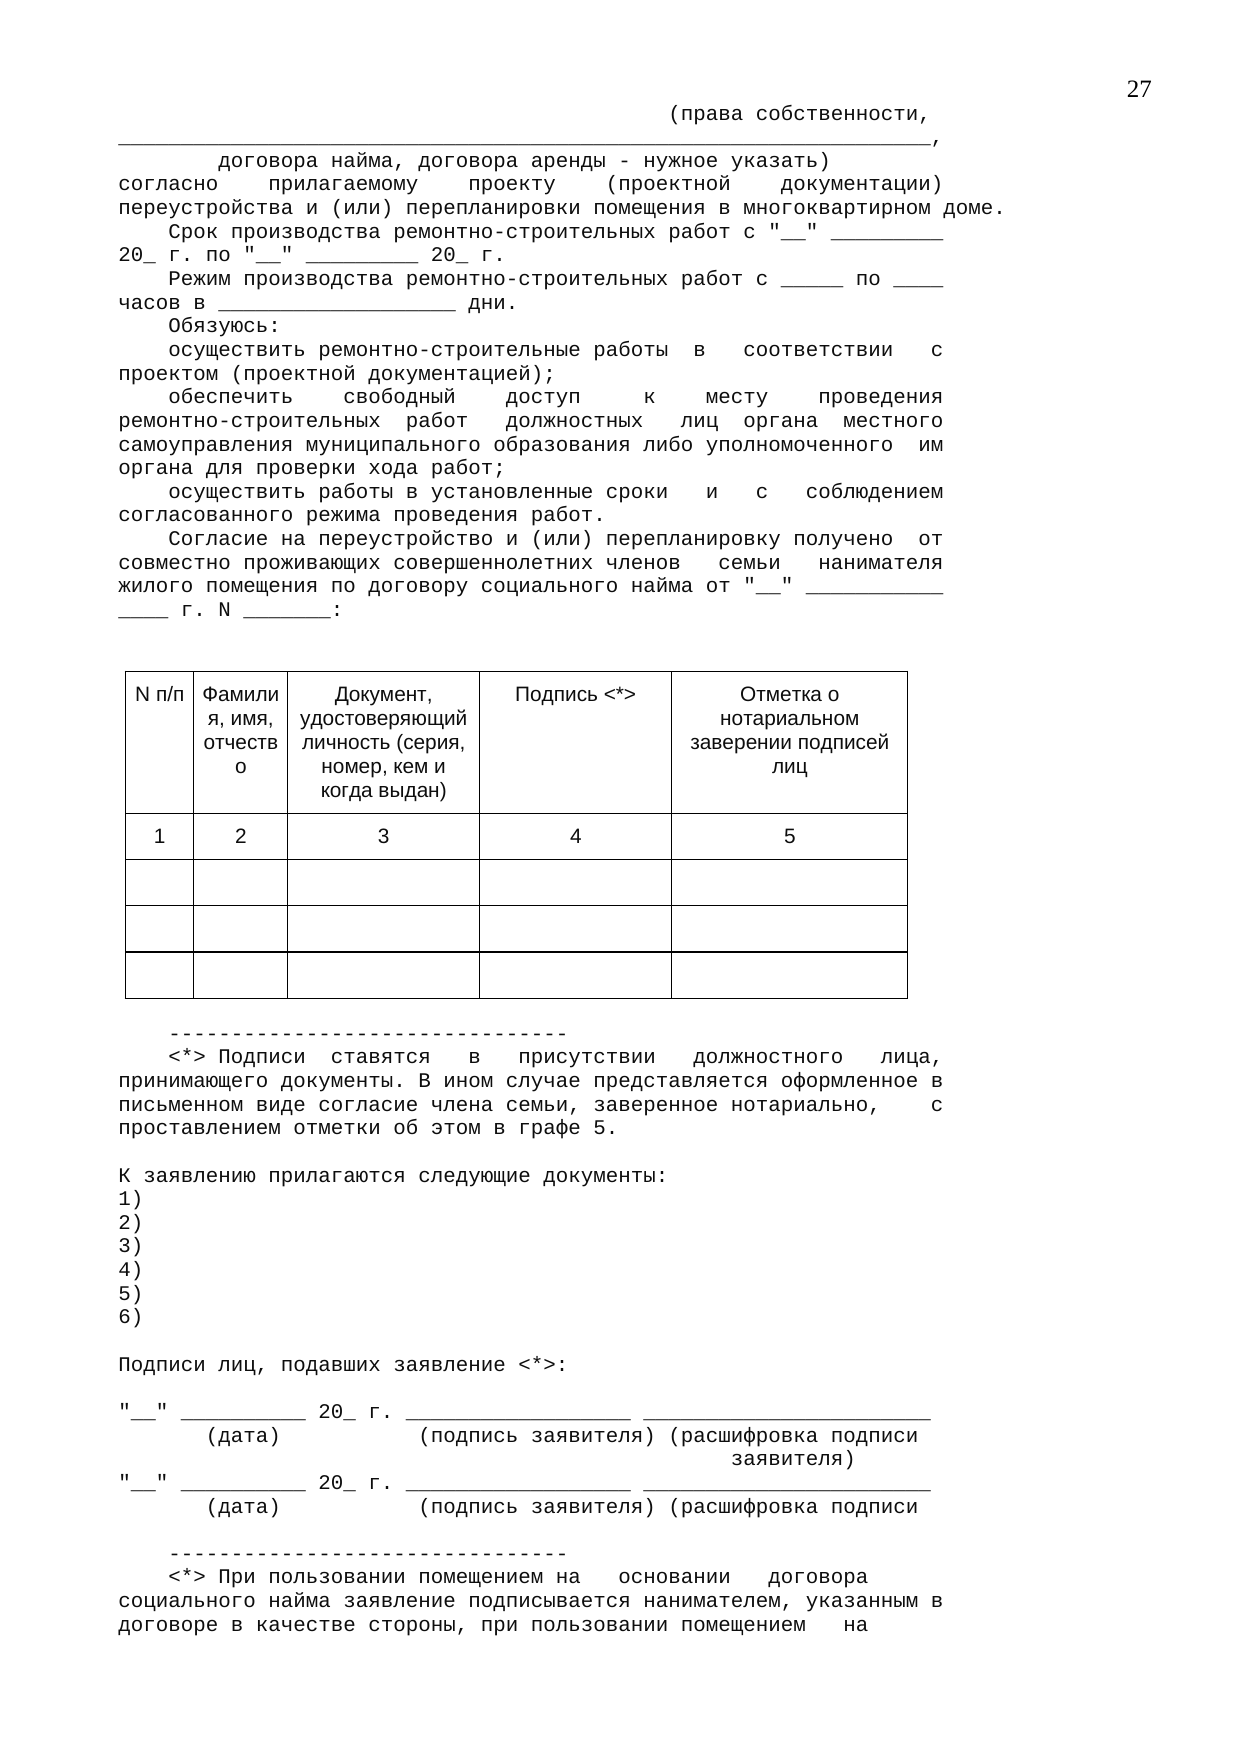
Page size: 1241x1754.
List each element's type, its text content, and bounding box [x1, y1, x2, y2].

table_cell 4 [480, 814, 671, 859]
table_header Документ, удостоверяющий личность (серия, номер, кем и когда выдан) [288, 672, 479, 813]
text согласованного режима проведения работ. [118, 504, 1152, 528]
table_cell [672, 953, 907, 998]
table_cell [194, 906, 287, 951]
table_cell [126, 906, 193, 951]
text Обязуюсь: [118, 315, 1152, 339]
table_header N п/п [126, 672, 193, 813]
text проставлением отметки об этом в графе 5. [118, 1117, 1152, 1141]
text (дата) (подпись заявителя) (расшифровка подписи [118, 1425, 1152, 1448]
table_cell 1 [126, 814, 193, 859]
table_cell [126, 860, 193, 905]
text осуществить работы в установленные сроки и с соблюдением [118, 481, 1152, 504]
text (права собственности, [118, 102, 1152, 126]
table_cell [672, 906, 907, 951]
text заявителя) [118, 1448, 1152, 1472]
text самоуправления муниципального образования либо уполномоченного им [118, 433, 1152, 457]
table_header Отметка о нотариальном заверении подписей лиц [672, 672, 907, 813]
table_cell [480, 953, 671, 998]
text _________________________________________________________________, [118, 126, 1152, 150]
table_cell [194, 860, 287, 905]
text -------------------------------- [118, 1023, 1152, 1046]
text "__" __________ 20_ г. __________________ _______________________ [118, 1472, 1152, 1496]
text <*> При пользовании помещением на основании договора [118, 1567, 1152, 1590]
text принимающего документы. В ином случае представляется оформленное в [118, 1070, 1152, 1094]
text письменном виде согласие члена семьи, заверенное нотариально, с [118, 1094, 1152, 1117]
text обеспечить свободный доступ к месту проведения [118, 386, 1152, 410]
table_cell [480, 906, 671, 951]
text "__" __________ 20_ г. __________________ _______________________ [118, 1401, 1152, 1425]
text ремонтно-строительных работ должностных лиц органа местного [118, 410, 1152, 433]
text <*> Подписи ставятся в присутствии должностного лица, [118, 1046, 1152, 1070]
table_cell 3 [288, 814, 479, 859]
text 2) [118, 1212, 1152, 1236]
text органа для проверки хода работ; [118, 457, 1152, 481]
table_cell [480, 860, 671, 905]
table_cell [194, 953, 287, 998]
table_cell [288, 860, 479, 905]
table_cell 5 [672, 814, 907, 859]
text Режим производства ремонтно-строительных работ с _____ по ____ [118, 268, 1152, 292]
text 1) [118, 1188, 1152, 1212]
text жилого помещения по договору социального найма от "__" ___________ [118, 575, 1152, 599]
text переустройства и (или) перепланировки помещения в многоквартирном доме. [118, 197, 1152, 221]
text ____ г. N _______: [118, 599, 1152, 623]
text Срок производства ремонтно-строительных работ с "__" _________ [118, 221, 1152, 244]
text согласно прилагаемому проекту (проектной документации) [118, 173, 1152, 197]
text Согласие на переустройство и (или) перепланировку получено от [118, 528, 1152, 552]
text (дата) (подпись заявителя) (расшифровка подписи [118, 1496, 1152, 1519]
text 20_ г. по "__" _________ 20_ г. [118, 244, 1152, 268]
table_cell [288, 953, 479, 998]
text -------------------------------- [118, 1543, 1152, 1567]
table_header Фамилия, имя, отчество [194, 672, 287, 813]
text часов в ___________________ дни. [118, 292, 1152, 315]
text 5) [118, 1283, 1152, 1306]
text Подписи лиц, подавших заявление <*>: [118, 1354, 1152, 1377]
table_cell 2 [194, 814, 287, 859]
table_header Подпись <*> [480, 672, 671, 813]
table_cell [672, 860, 907, 905]
text 4) [118, 1259, 1152, 1283]
text договоре в качестве стороны, при пользовании помещением на [118, 1614, 1152, 1637]
text 6) [118, 1306, 1152, 1330]
text К заявлению прилагаются следующие документы: [118, 1164, 1152, 1188]
text 3) [118, 1236, 1152, 1259]
text социального найма заявление подписывается нанимателем, указанным в [118, 1590, 1152, 1614]
text осуществить ремонтно-строительные работы в соответствии с [118, 339, 1152, 363]
text проектом (проектной документацией); [118, 363, 1152, 386]
table_cell [288, 906, 479, 951]
table_cell [126, 953, 193, 998]
text договора найма, договора аренды - нужное указать) [118, 150, 1152, 173]
text совместно проживающих совершеннолетних членов семьи нанимателя [118, 552, 1152, 575]
